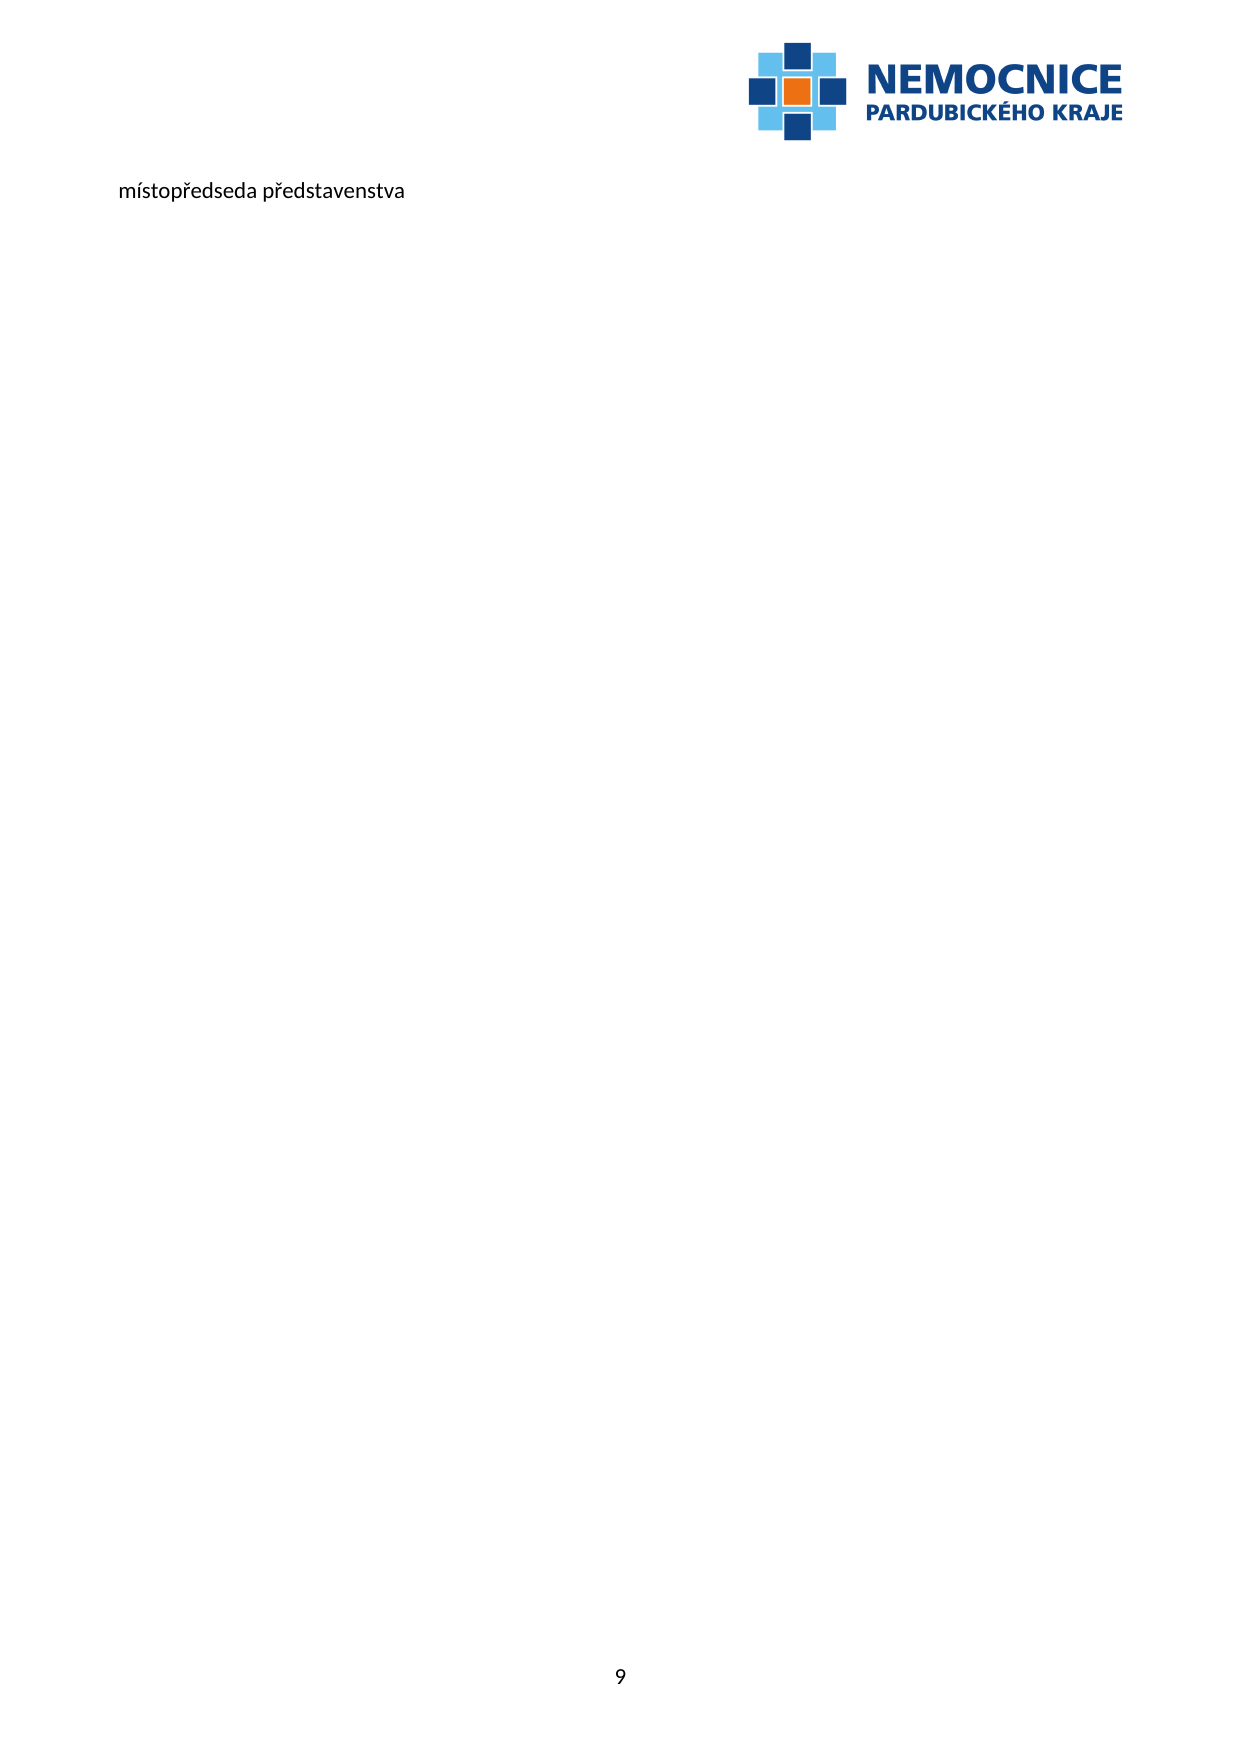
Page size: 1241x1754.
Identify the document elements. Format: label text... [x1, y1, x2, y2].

picture [747, 41, 1123, 142]
text místopředseda představenstva [118, 176, 1122, 204]
